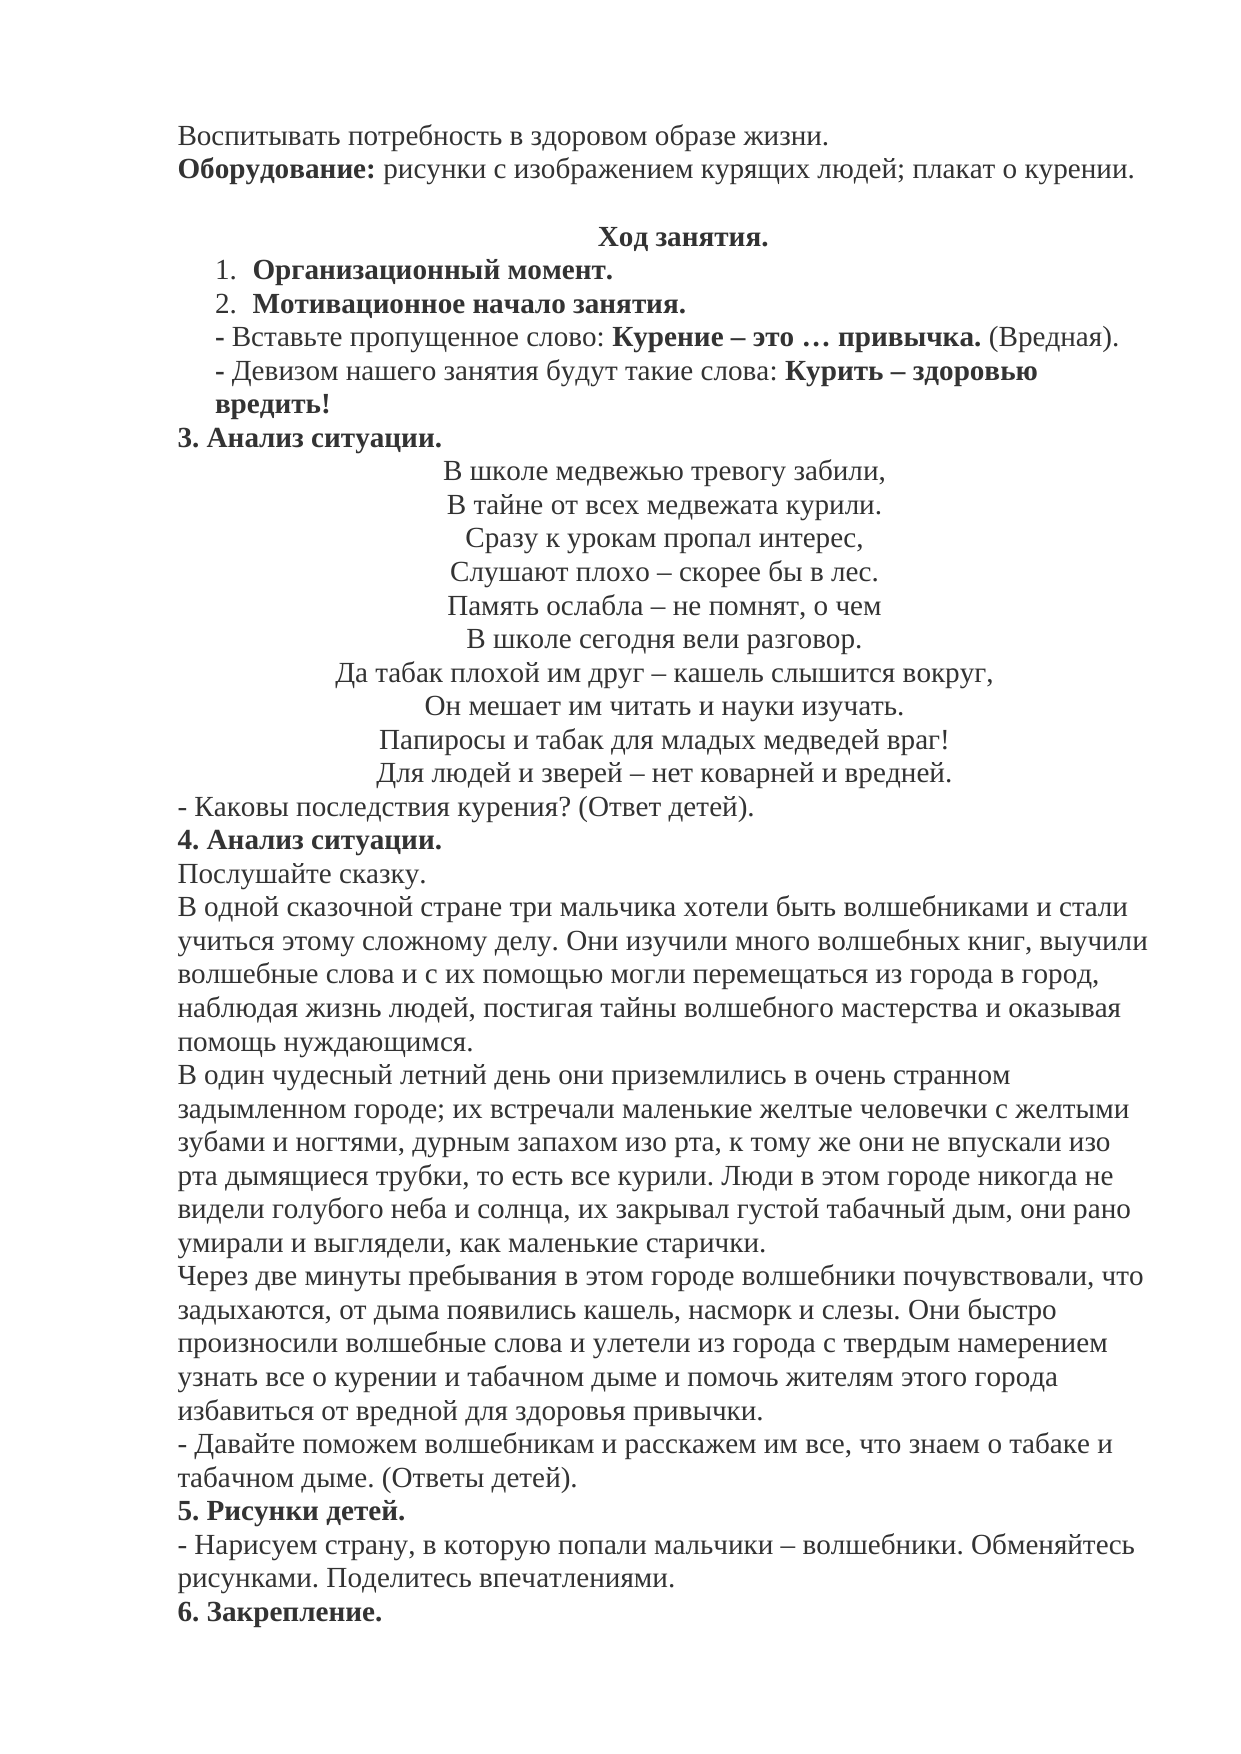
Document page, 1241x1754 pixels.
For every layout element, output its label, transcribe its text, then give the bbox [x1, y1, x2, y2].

text - Давайте поможем волшебникам и расскажем им все, что знаем о табаке и табачном дыме. (Ответы детей). [177, 1426, 1152, 1493]
text В один чудесный летний день они приземлились в очень странном задымленном городе; их встречали маленькие желтые человечки с желтыми зубами и ногтями, дурным запахом изо рта, к тому же они не впускали изо рта дымящиеся трубки, то есть все курили. Люди в этом городе никогда не видели голубого неба и солнца, их закрывал густой табачный дым, они рано умирали и выглядели, как маленькие старички. [177, 1057, 1152, 1258]
list Организационный момент. [215, 252, 1152, 286]
text 6. Закрепление. [177, 1594, 1152, 1627]
text Сразу к урокам пропал интерес, [177, 521, 1152, 554]
text В школе медвежью тревогу забили, [177, 453, 1152, 487]
text Папиросы и табак для младых медведей враг! [177, 722, 1152, 755]
text Для людей и зверей – нет коварней и вредней. [177, 755, 1152, 789]
text В школе сегодня вели разговор. [177, 621, 1152, 655]
text Да табак плохой им друг – кашель слышится вокруг, [177, 655, 1152, 688]
text Послушайте сказку. [177, 856, 1152, 889]
text - Вставьте пропущенное слово: Курение – это … привычка. (Вредная). [215, 319, 1152, 353]
text Через две минуты пребывания в этом городе волшебники почувствовали, что задыхаются, от дыма появились кашель, насморк и слезы. Они быстро произносили волшебные слова и улетели из города с твердым намерением узнать все о курении и табачном дыме и помочь жителям этого города избавиться от вредной для здоровья привычки. [177, 1258, 1152, 1426]
text Память ослабла – не помнят, о чем [177, 588, 1152, 621]
text 4. Анализ ситуации. [177, 822, 1152, 856]
text Он мешает им читать и науки изучать. [177, 688, 1152, 722]
text Оборудование: рисунки с изображением курящих людей; плакат о курении. [177, 152, 1152, 185]
text - Девизом нашего занятия будут такие слова: Курить – здоровью вредить! [215, 353, 1152, 420]
list Мотивационное начало занятия. [215, 286, 1152, 319]
text 5. Рисунки детей. [177, 1493, 1152, 1527]
text В тайне от всех медвежата курили. [177, 487, 1152, 521]
text - Нарисуем страну, в которую попали мальчики – волшебники. Обменяйтесь рисунками. Поделитесь впечатлениями. [177, 1527, 1152, 1594]
text Воспитывать потребность в здоровом образе жизни. [177, 118, 1152, 152]
text Слушают плохо – скорее бы в лес. [177, 554, 1152, 588]
text - Каковы последствия курения? (Ответ детей). [177, 789, 1152, 822]
text Ход занятия. [215, 219, 1152, 252]
text 3. Анализ ситуации. [177, 420, 1152, 453]
text В одной сказочной стране три мальчика хотели быть волшебниками и стали учиться этому сложному делу. Они изучили много волшебных книг, выучили волшебные слова и с их помощью могли перемещаться из города в город, наблюдая жизнь людей, постигая тайны волшебного мастерства и оказывая помощь нуждающимся. [177, 889, 1152, 1057]
